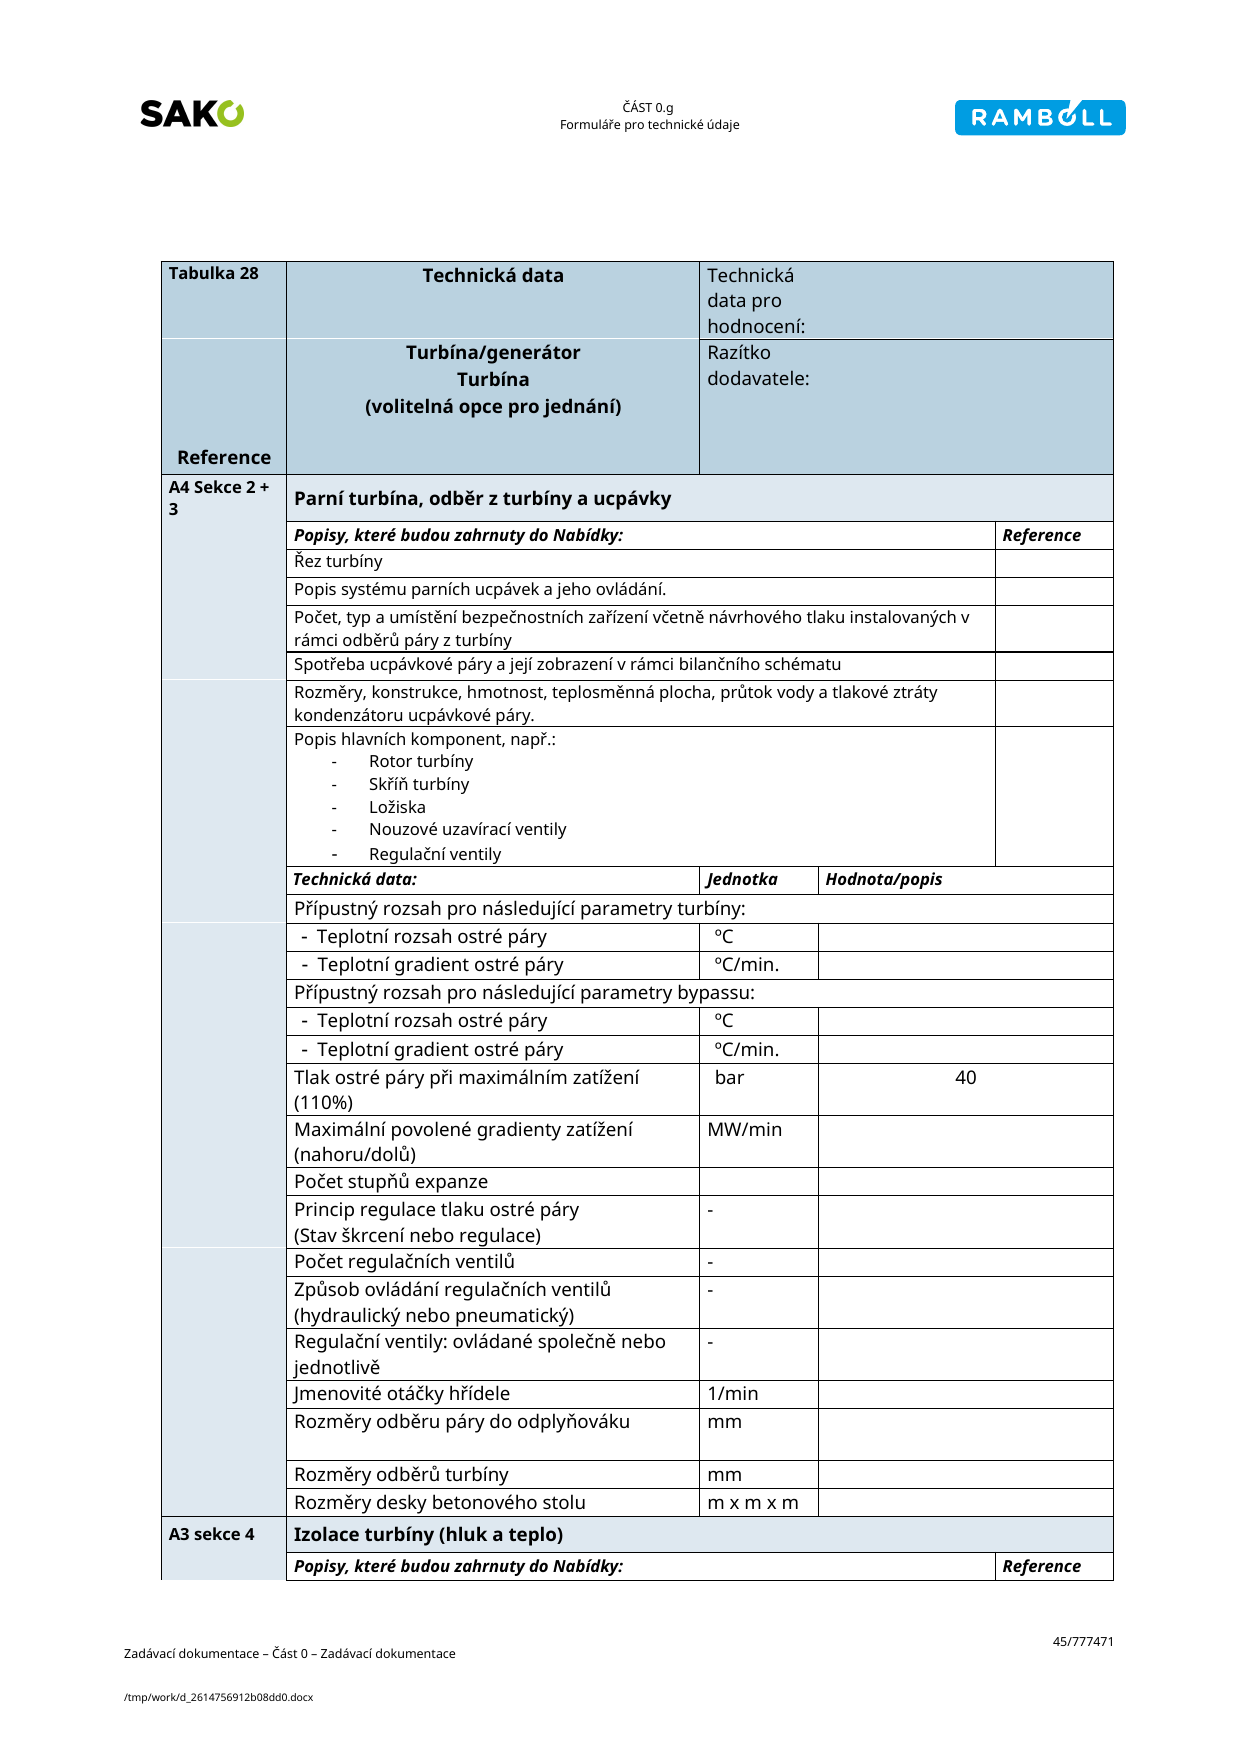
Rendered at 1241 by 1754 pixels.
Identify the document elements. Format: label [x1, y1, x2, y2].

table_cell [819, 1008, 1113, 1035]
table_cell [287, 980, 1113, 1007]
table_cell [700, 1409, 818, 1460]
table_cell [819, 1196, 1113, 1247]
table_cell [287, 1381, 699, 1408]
picture [140, 100, 244, 127]
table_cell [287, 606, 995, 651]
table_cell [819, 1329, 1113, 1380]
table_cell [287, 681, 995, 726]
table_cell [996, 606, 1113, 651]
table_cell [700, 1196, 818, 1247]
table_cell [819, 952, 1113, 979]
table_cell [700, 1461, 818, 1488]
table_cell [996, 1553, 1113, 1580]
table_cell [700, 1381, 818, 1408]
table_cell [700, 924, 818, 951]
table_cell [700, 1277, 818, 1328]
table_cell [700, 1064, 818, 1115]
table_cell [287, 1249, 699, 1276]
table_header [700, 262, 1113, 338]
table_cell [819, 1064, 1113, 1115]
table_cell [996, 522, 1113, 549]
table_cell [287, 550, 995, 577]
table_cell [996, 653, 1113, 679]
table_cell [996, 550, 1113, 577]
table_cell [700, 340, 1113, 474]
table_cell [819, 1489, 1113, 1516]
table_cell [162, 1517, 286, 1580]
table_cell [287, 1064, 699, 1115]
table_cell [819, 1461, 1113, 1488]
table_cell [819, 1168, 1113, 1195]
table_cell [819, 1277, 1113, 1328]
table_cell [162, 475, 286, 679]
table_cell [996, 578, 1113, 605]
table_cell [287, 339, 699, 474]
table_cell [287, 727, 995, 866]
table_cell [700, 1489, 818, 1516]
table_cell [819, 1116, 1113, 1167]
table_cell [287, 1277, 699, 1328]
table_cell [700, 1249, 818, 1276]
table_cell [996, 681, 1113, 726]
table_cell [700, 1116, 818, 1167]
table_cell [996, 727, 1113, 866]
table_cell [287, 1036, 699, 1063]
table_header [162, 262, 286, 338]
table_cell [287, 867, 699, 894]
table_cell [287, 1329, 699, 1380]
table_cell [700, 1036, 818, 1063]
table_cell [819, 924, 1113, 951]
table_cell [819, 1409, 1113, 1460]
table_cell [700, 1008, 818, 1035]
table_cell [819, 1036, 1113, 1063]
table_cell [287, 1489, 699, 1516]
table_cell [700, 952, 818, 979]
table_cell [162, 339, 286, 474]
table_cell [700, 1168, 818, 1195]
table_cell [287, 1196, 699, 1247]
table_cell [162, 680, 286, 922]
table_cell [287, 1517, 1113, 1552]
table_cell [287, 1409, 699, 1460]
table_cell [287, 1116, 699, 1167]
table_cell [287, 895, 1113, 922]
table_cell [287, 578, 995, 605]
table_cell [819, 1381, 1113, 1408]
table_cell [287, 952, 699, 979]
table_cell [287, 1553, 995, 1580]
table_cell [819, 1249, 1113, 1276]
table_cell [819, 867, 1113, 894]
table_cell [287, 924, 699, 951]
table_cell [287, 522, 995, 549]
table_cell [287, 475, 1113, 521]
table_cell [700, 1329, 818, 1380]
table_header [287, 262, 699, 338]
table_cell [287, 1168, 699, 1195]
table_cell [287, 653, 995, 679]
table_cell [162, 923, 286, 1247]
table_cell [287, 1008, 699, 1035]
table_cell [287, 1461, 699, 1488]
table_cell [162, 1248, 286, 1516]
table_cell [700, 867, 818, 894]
